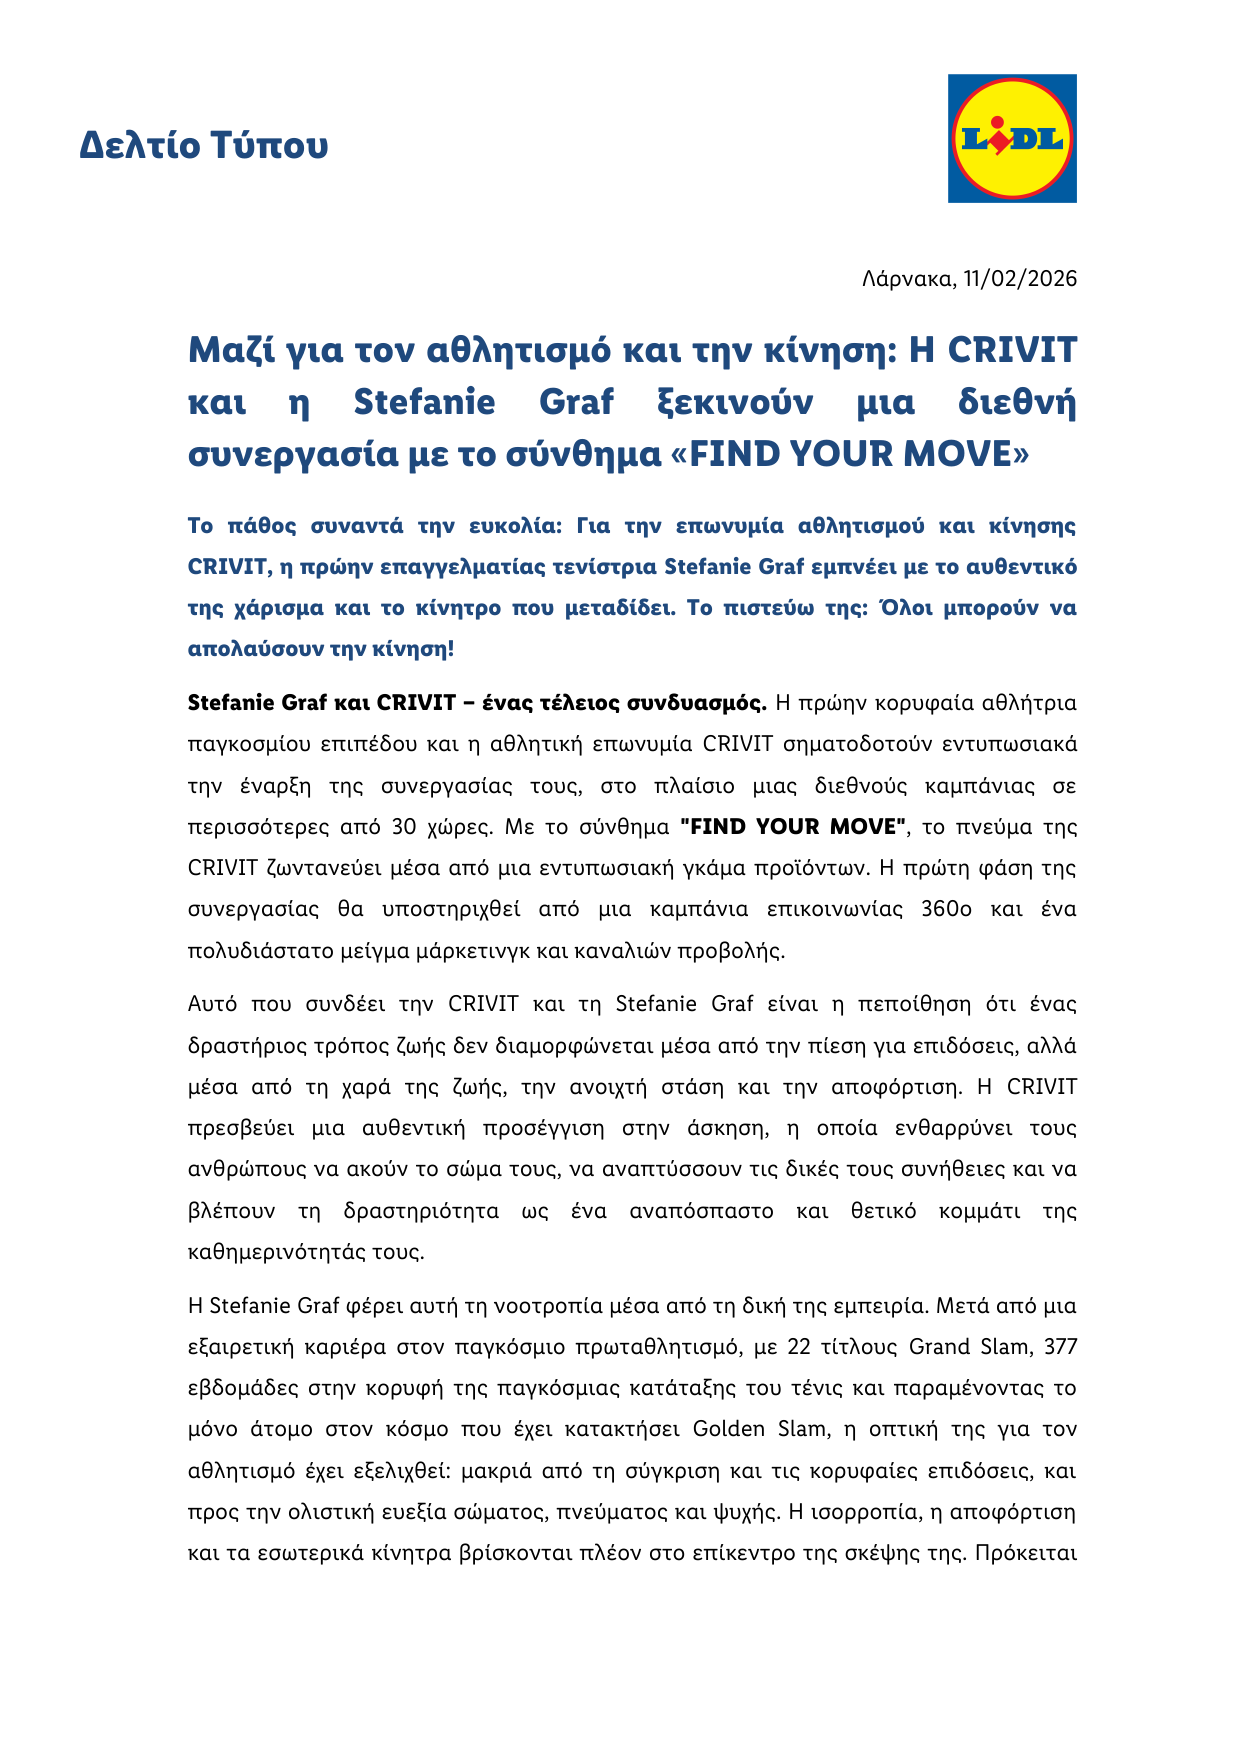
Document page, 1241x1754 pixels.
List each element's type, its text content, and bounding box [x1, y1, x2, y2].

text Μαζί για τον αθλητισμό και την κίνηση: Η CRIVIT και η Stefanie Graf ξεκινούν μια διεθνή συνεργασία με το σύνθημα «FIND YOUR MOVE» [187, 327, 1078, 475]
text Stefanie Graf και CRIVIT – ένας τέλειος συνδυασμός. Η πρώην κορυφαία αθλήτρια παγκοσμίου επιπέδου και η αθλητική επωνυμία CRIVIT σηματοδοτούν εντυπωσιακά την έναρξη της συνεργασίας τους, στο πλαίσιο μιας διεθνούς καμπάνιας σε περισσότερες από 30 χώρες. Με το σύνθημα "FIND YOUR MOVE", το πνεύμα της CRIVIT ζωντανεύει μέσα από μια εντυπωσιακή γκάμα προϊόντων. Η πρώτη φάση της συνεργασίας θα υποστηριχθεί από μια καμπάνια επικοινωνίας 360ο και ένα πολυδιάστατο μείγμα μάρκετινγκ και καναλιών προβολής. [187, 689, 1078, 964]
text Το πάθος συναντά την ευκολία: Για την επωνυμία αθλητισμού και κίνησης CRIVIT, η πρώην επαγγελματίας τενίστρια Stefanie Graf εμπνέει με το αυθεντικό της χάρισμα και το κίνητρο που μεταδίδει. Το πιστεύω της: Όλοι μπορούν να απολαύσουν την κίνηση! [187, 511, 1078, 662]
text Αυτό που συνδέει την CRIVIT και τη Stefanie Graf είναι η πεποίθηση ότι ένας δραστήριος τρόπος ζωής δεν διαμορφώνεται μέσα από την πίεση για επιδόσεις, αλλά μέσα από τη χαρά της ζωής, την ανοιχτή στάση και την αποφόρτιση. Η CRIVIT πρεσβεύει μια αυθεντική προσέγγιση στην άσκηση, η οποία ενθαρρύνει τους ανθρώπους να ακούν το σώμα τους, να αναπτύσσουν τις δικές τους συνήθειες και να βλέπουν τη δραστηριότητα ως ένα αναπόσπαστο και θετικό κομμάτι της καθημερινότητάς τους. [187, 990, 1078, 1265]
picture [947, 73, 1078, 204]
text Λάρνακα, 11/02/2026 [187, 265, 1078, 292]
